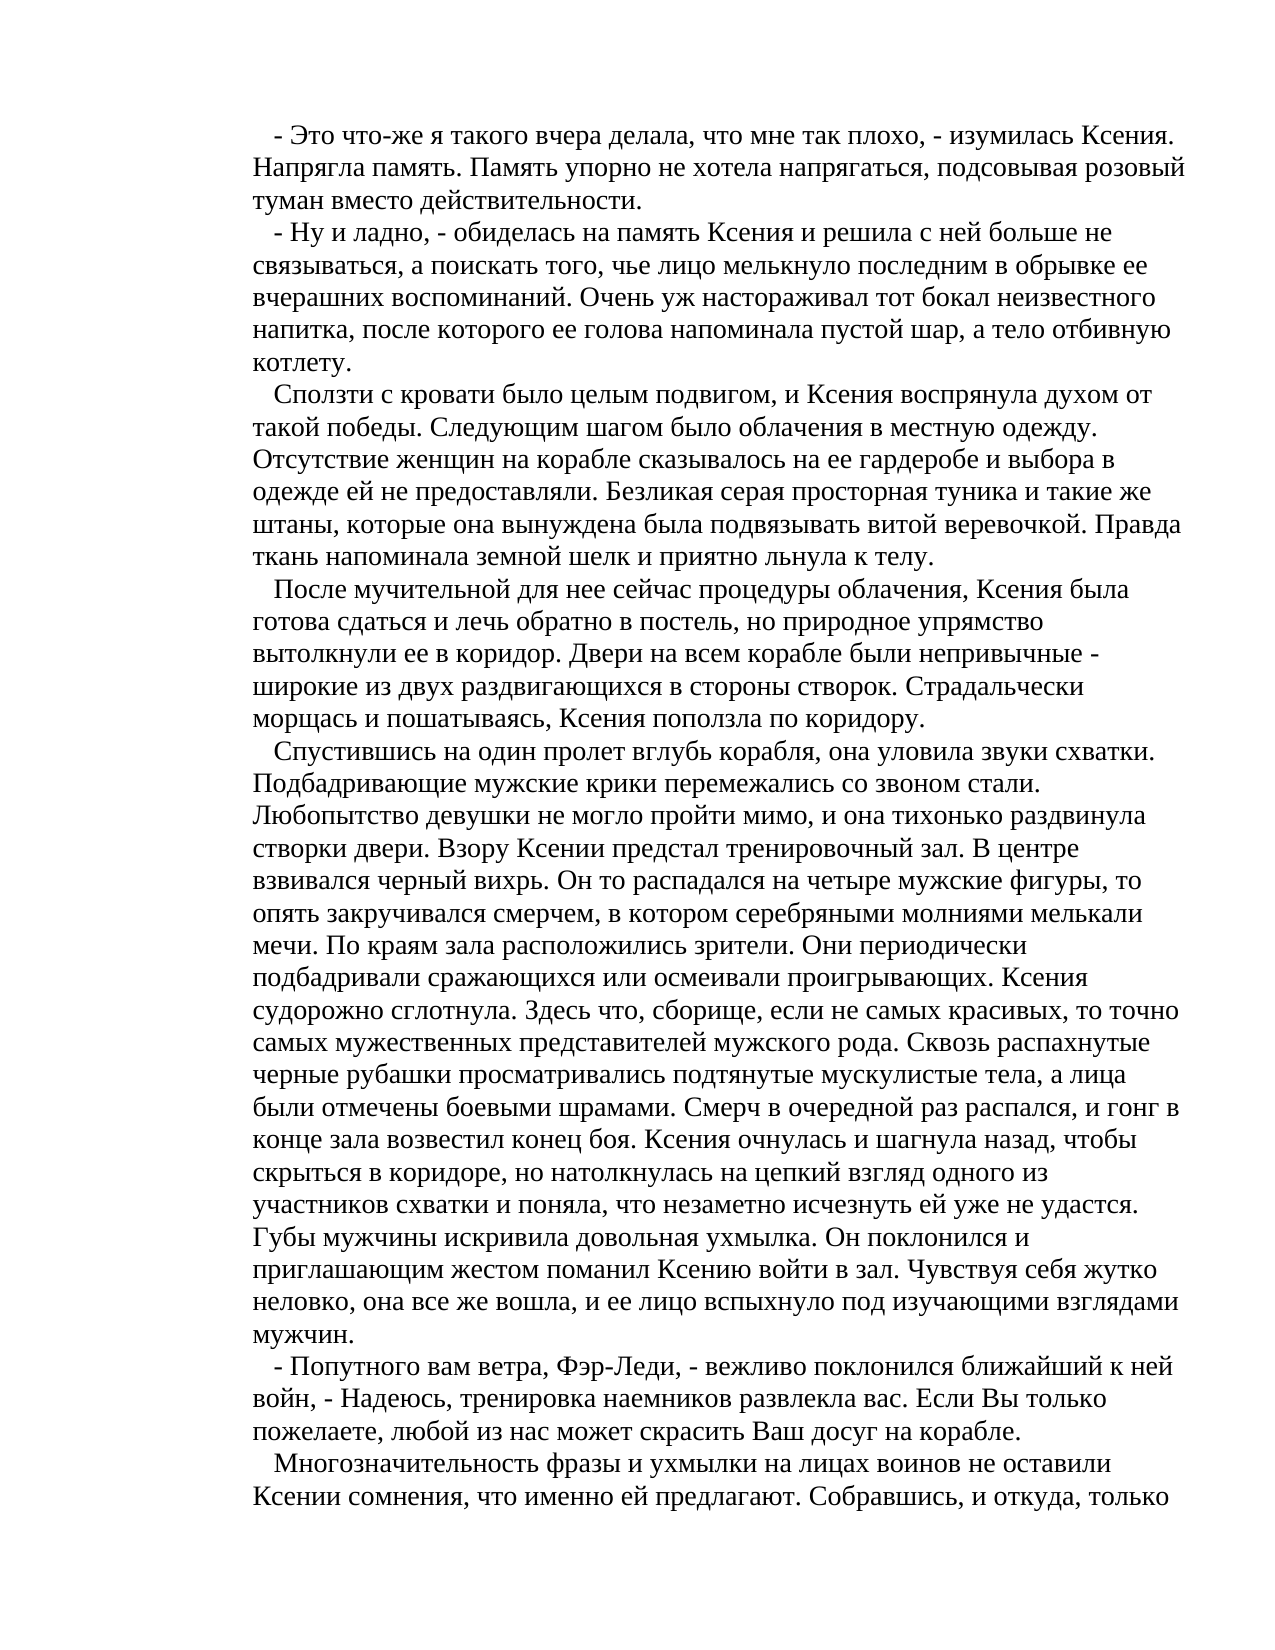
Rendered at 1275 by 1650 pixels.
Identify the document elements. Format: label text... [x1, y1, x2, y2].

text - Это что-же я такого вчера делала, что мне так плохо, - изумилась Ксения. Напрягла память. Память упорно не хотела напрягаться, подсовывая розовый туман вместо действительности. [252, 118, 1186, 215]
text После мучительной для нее сейчас процедуры облачения, Ксения была готова сдаться и лечь обратно в постель, но природное упрямство вытолкнули ее в коридор. Двери на всем корабле были непривычные - широкие из двух раздвигающихся в стороны створок. Страдальчески морщась и пошатываясь, Ксения поползла по коридору. [252, 572, 1186, 734]
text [252, 1446, 1186, 1511]
text - Попутного вам ветра, Фэр-Леди, - вежливо поклонился ближайший к ней войн, - Надеюсь, тренировка наемников развлекла вас. Если Вы только пожелаете, любой из нас может скрасить Ваш досуг на корабле. [252, 1349, 1186, 1446]
text Спустившись на один пролет вглубь корабля, она уловила звуки схватки. Подбадривающие мужские крики перемежались со звоном стали. Любопытство девушки не могло пройти мимо, и она тихонько раздвинула створки двери. Взору Ксении предстал тренировочный зал. В центре взвивался черный вихрь. Он то распадался на четыре мужские фигуры, то опять закручивался смерчем, в котором серебряными молниями мелькали мечи. По краям зала расположились зрители. Они периодически подбадривали сражающихся или осмеивали проигрывающих. Ксения судорожно сглотнула. Здесь что, сборище, если не самых красивых, то точно самых мужественных представителей мужского рода. Сквозь распахнутые черные рубашки просматривались подтянутые мускулистые тела, а лица были отмечены боевыми шрамами. Смерч в очередной раз распался, и гонг в конце зала возвестил конец боя. Ксения очнулась и шагнула назад, чтобы скрыться в коридоре, но натолкнулась на цепкий взгляд одного из участников схватки и поняла, что незаметно исчезнуть ей уже не удастся. Губы мужчины искривила довольная ухмылка. Он поклонился и приглашающим жестом поманил Ксению войти в зал. Чувствуя себя жутко неловко, она все же вошла, и ее лицо вспыхнуло под изучающими взглядами мужчин. [252, 734, 1186, 1349]
text Сползти с кровати было целым подвигом, и Ксения воспрянула духом от такой победы. Следующим шагом было облачения в местную одежду. Отсутствие женщин на корабле сказывалось на ее гардеробе и выбора в одежде ей не предоставляли. Безликая серая просторная туника и такие же штаны, которые она вынуждена была подвязывать витой веревочкой. Правда ткань напоминала земной шелк и приятно льнула к телу. [252, 377, 1186, 572]
text - Ну и ладно, - обиделась на память Ксения и решила с ней больше не связываться, а поискать того, чье лицо мелькнуло последним в обрывке ее вчерашних воспоминаний. Очень уж настораживал тот бокал неизвестного напитка, после которого ее голова напоминала пустой шар, а тело отбивную котлету. [252, 215, 1186, 377]
